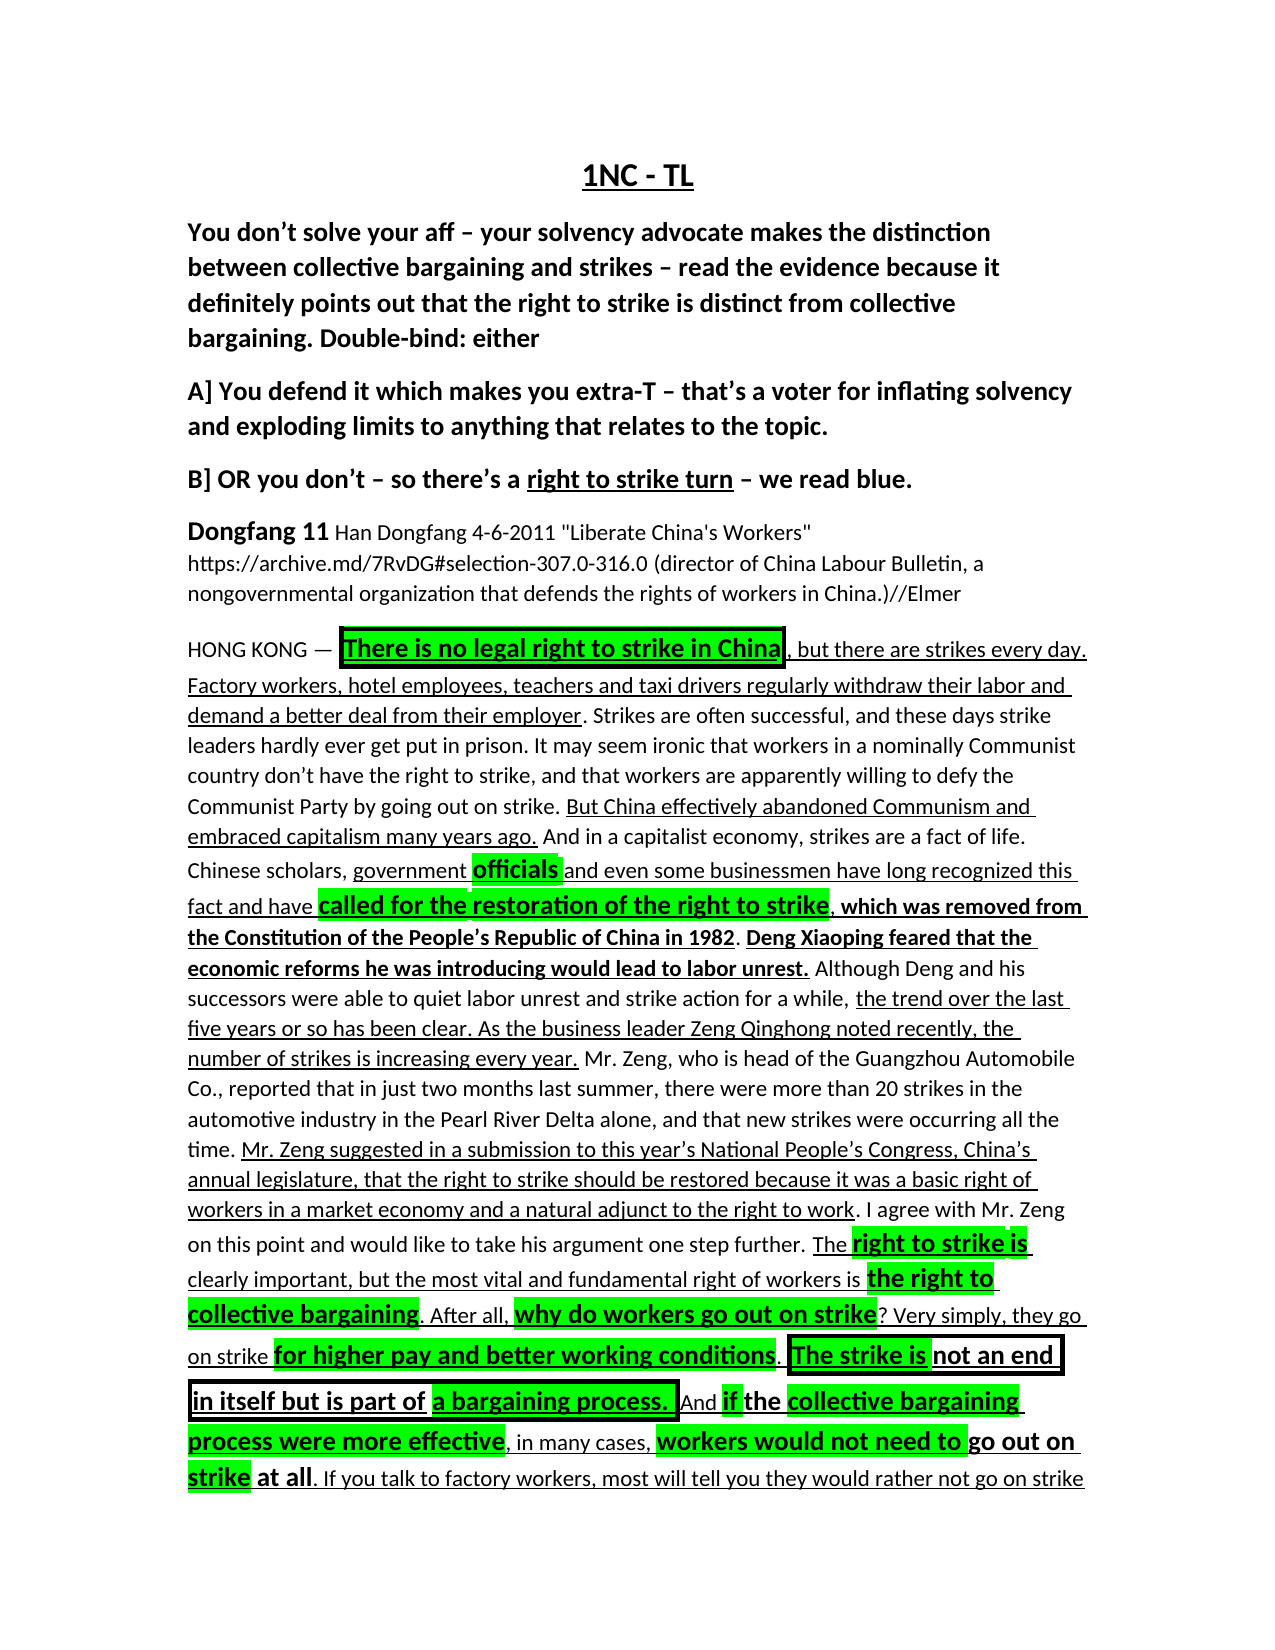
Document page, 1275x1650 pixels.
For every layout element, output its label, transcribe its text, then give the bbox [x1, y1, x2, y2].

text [187, 1326, 1087, 1493]
subtitle A] You defend it which makes you extra-T – that’s a voter for inflating solvency and exploding limits to anything that relates to the topic. [187, 374, 1087, 443]
text Dongfang 11 Han Dongfang 4-6-2011 "Liberate China's Workers" https://archive.md/7RvDG#selection-307.0-316.0 (director of China Labour Bulletin, a nongovernmental organization that defends the rights of workers in China.)//Elmer [187, 514, 1087, 608]
subtitle B] OR you don’t – so there’s a right to strike turn – we read blue. [187, 462, 1087, 495]
subtitle 1NC - TL [187, 154, 1087, 195]
subtitle You don’t solve your aff – your solvency advocate makes the distinction between collective bargaining and strikes – read the evidence because it definitely points out that the right to strike is distinct from collective bargaining. Double-bind: either [187, 215, 1087, 355]
